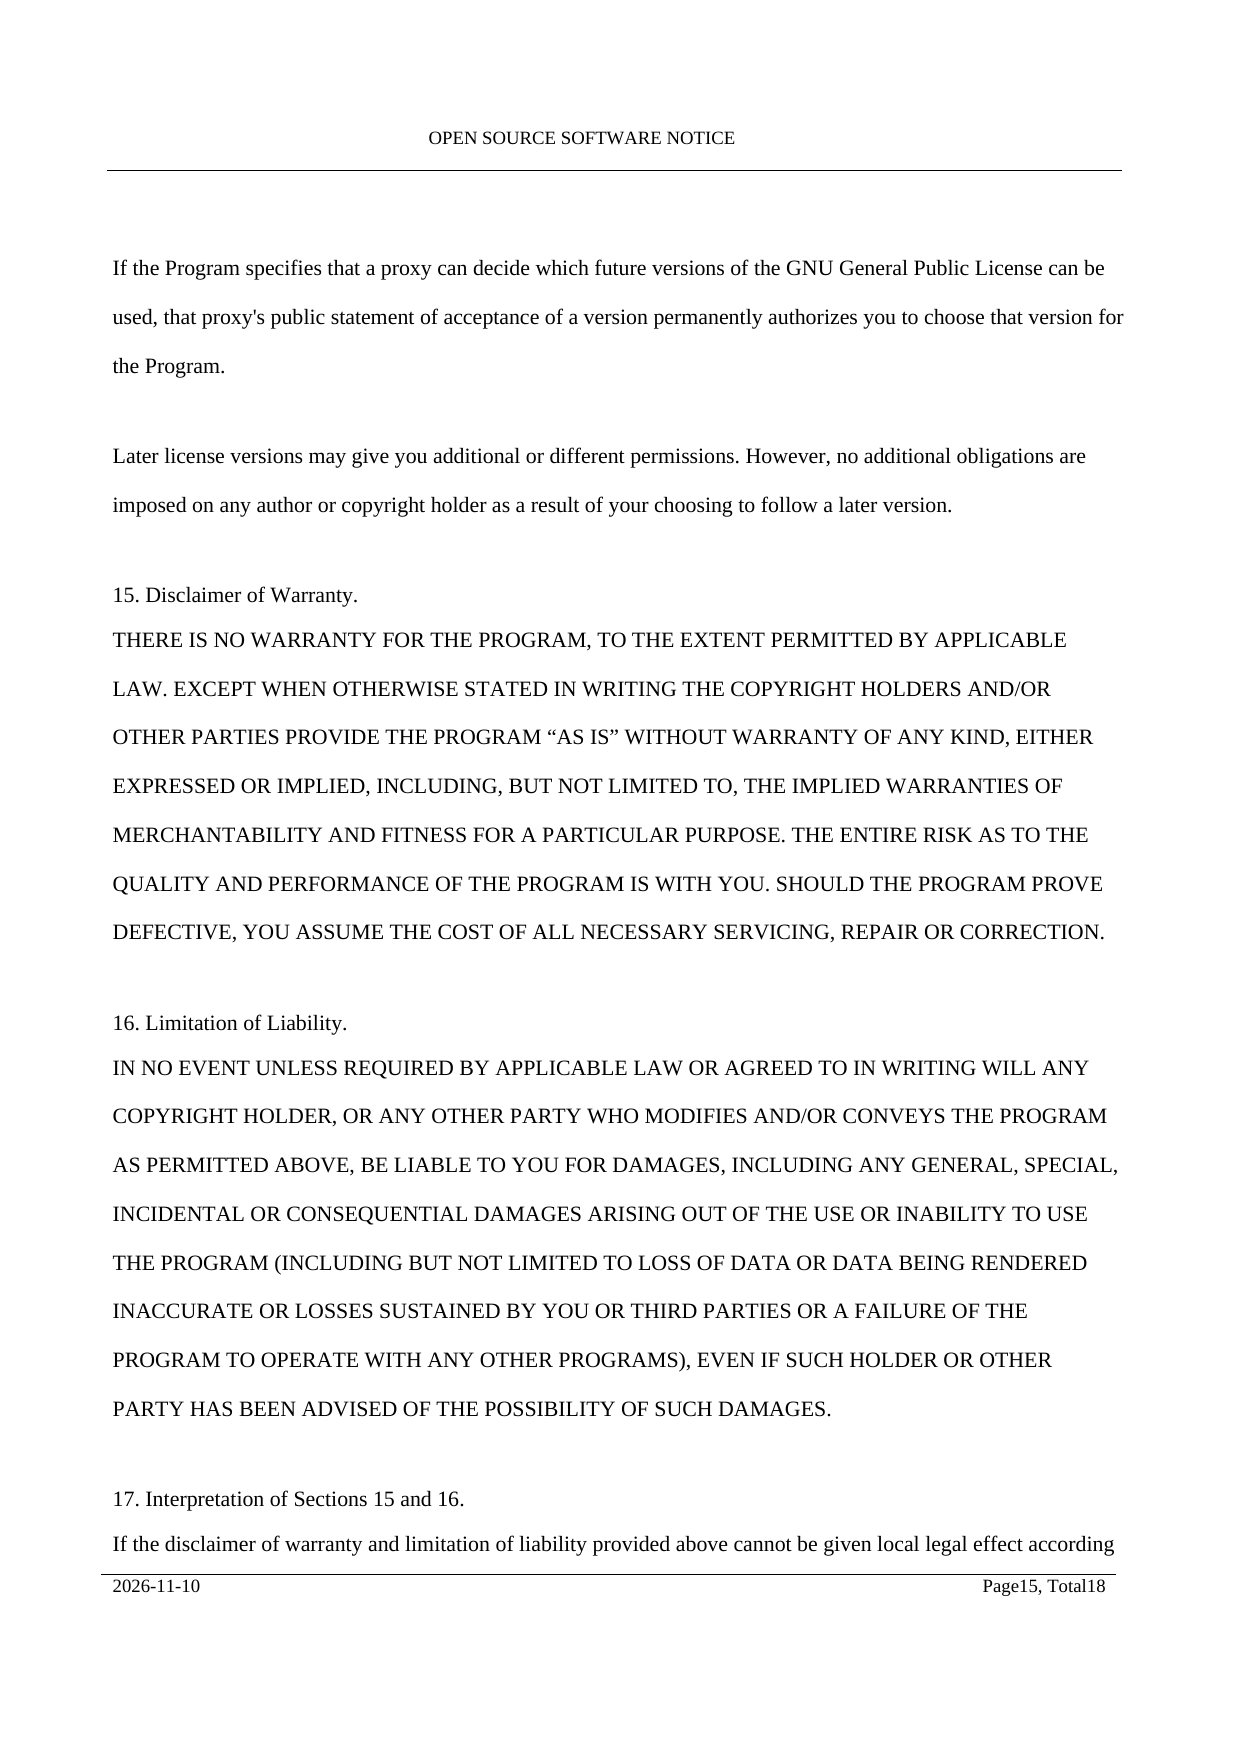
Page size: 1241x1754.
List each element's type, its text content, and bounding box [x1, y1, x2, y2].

text IN NO EVENT UNLESS REQUIRED BY APPLICABLE LAW OR AGREED TO IN WRITING WILL ANY COPYRIGHT HOLDER, OR ANY OTHER PARTY WHO MODIFIES AND/OR CONVEYS THE PROGRAM AS PERMITTED ABOVE, BE LIABLE TO YOU FOR DAMAGES, INCLUDING ANY GENERAL, SPECIAL, INCIDENTAL OR CONSEQUENTIAL DAMAGES ARISING OUT OF THE USE OR INABILITY TO USE THE PROGRAM (INCLUDING BUT NOT LIMITED TO LOSS OF DATA OR DATA BEING RENDERED INACCURATE OR LOSSES SUSTAINED BY YOU OR THIRD PARTIES OR A FAILURE OF THE PROGRAM TO OPERATE WITH ANY OTHER PROGRAMS), EVEN IF SUCH HOLDER OR OTHER PARTY HAS BEEN ADVISED OF THE POSSIBILITY OF SUCH DAMAGES. [112, 1051, 1128, 1425]
text 15. Disclaimer of Warranty. [112, 578, 1128, 611]
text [112, 1528, 1128, 1560]
text 17. Interpretation of Sections 15 and 16. [112, 1482, 1128, 1515]
text 16. Limitation of Liability. [112, 1006, 1128, 1038]
text Later license versions may give you additional or different permissions. However, no additional obligations are imposed on any author or copyright holder as a result of your choosing to follow a later version. [112, 439, 1128, 520]
text THERE IS NO WARRANTY FOR THE PROGRAM, TO THE EXTENT PERMITTED BY APPLICABLE LAW. EXCEPT WHEN OTHERWISE STATED IN WRITING THE COPYRIGHT HOLDERS AND/OR OTHER PARTIES PROVIDE THE PROGRAM “AS IS” WITHOUT WARRANTY OF ANY KIND, EITHER EXPRESSED OR IMPLIED, INCLUDING, BUT NOT LIMITED TO, THE IMPLIED WARRANTIES OF MERCHANTABILITY AND FITNESS FOR A PARTICULAR PURPOSE. THE ENTIRE RISK AS TO THE QUALITY AND PERFORMANCE OF THE PROGRAM IS WITH YOU. SHOULD THE PROGRAM PROVE DEFECTIVE, YOU ASSUME THE COST OF ALL NECESSARY SERVICING, REPAIR OR CORRECTION. [112, 623, 1128, 948]
text If the Program specifies that a proxy can decide which future versions of the GNU General Public License can be used, that proxy's public statement of acceptance of a version permanently authorizes you to choose that version for the Program. [112, 251, 1128, 381]
